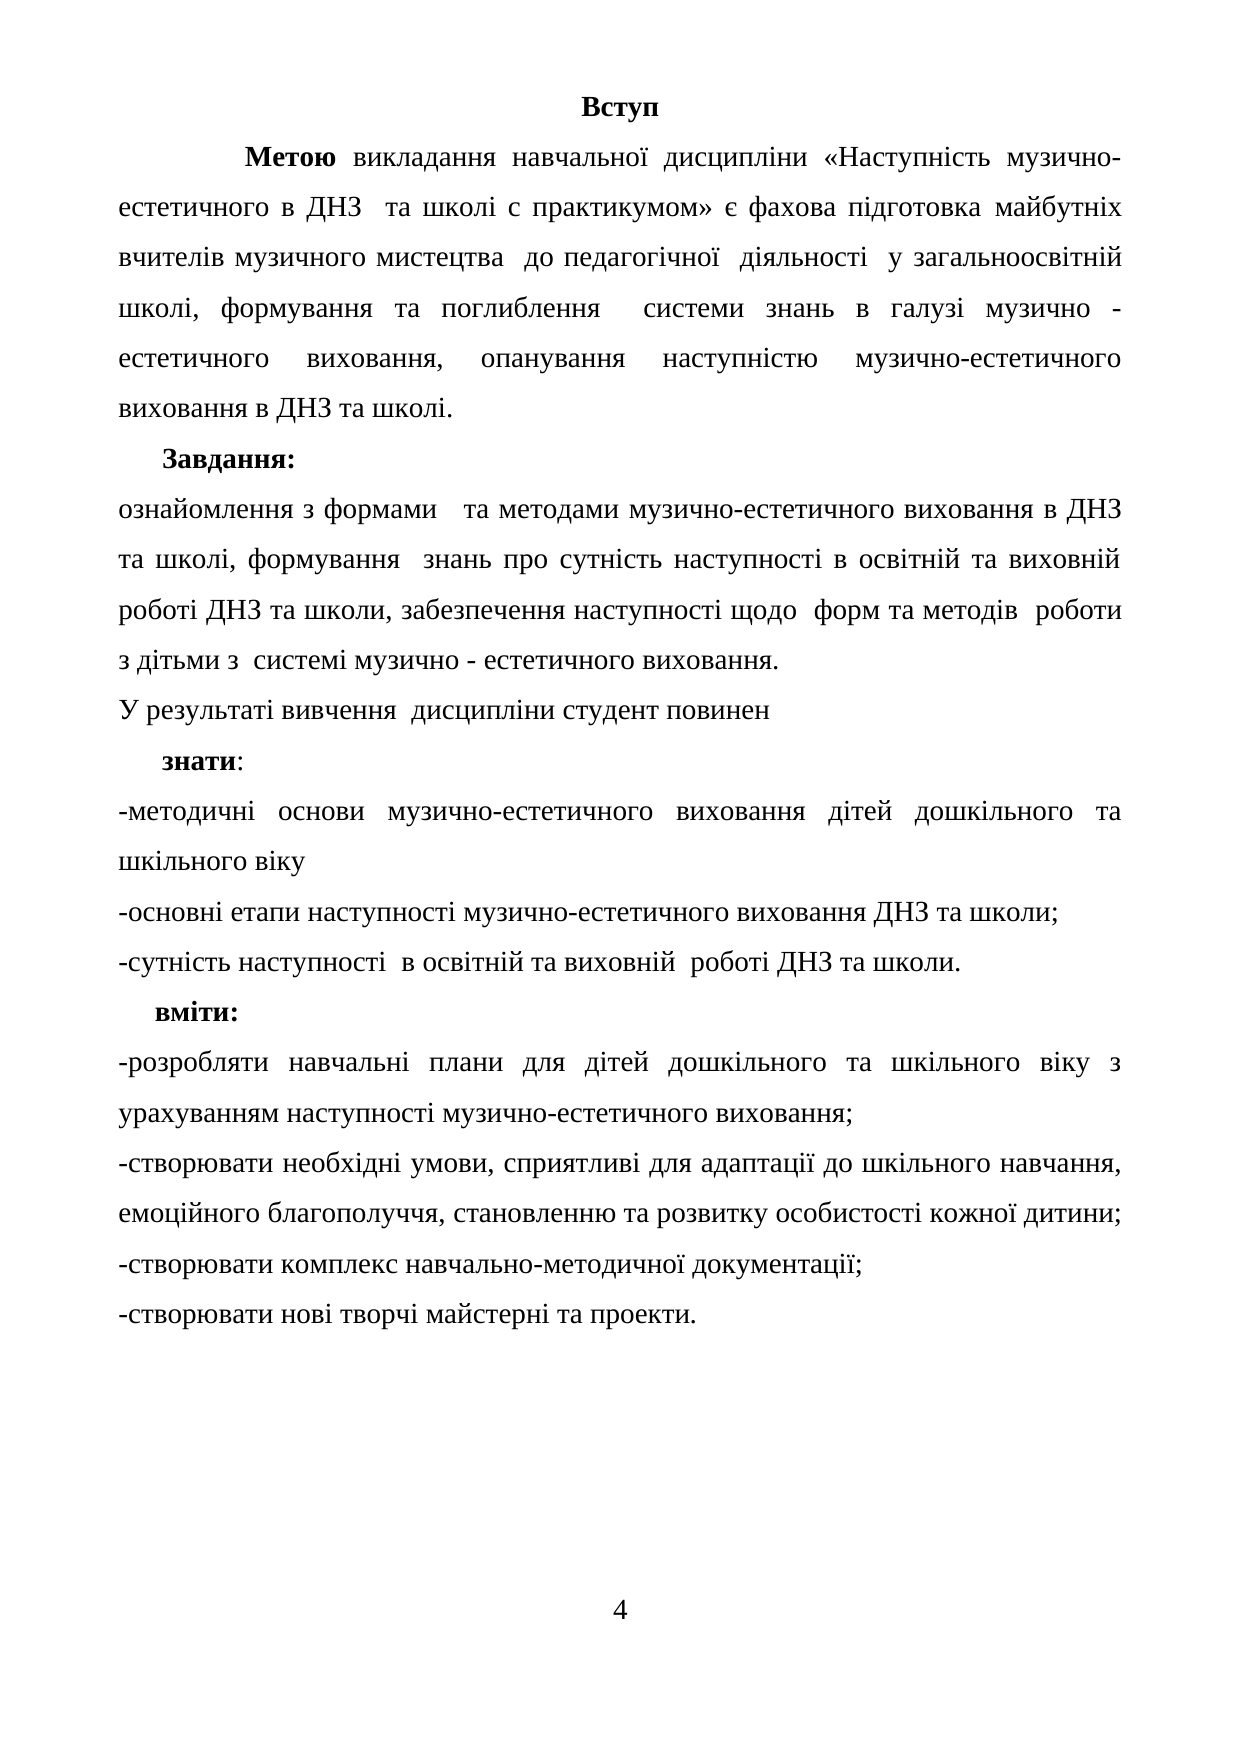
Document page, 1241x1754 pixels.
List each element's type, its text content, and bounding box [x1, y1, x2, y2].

text У результаті вивчення дисципліни студент повинен [118, 692, 1122, 726]
text Метою викладання навчальної дисципліни «Наступність музично-естетичного в ДНЗ та школі с практикумом» є фахова підготовка майбутніх вчителів музичного мистецтва до педагогічної діяльності у загальноосвітній школі, формування та поглиблення системи знань в галузі музично - естетичного виховання, опанування наступністю музично-естетичного виховання в ДНЗ та школі. [118, 139, 1122, 424]
text Вступ [118, 89, 1122, 122]
text знати: [118, 743, 1122, 776]
text -створювати комплекс навчально-методичної документації; [118, 1246, 1122, 1279]
text Завдання: [118, 441, 1122, 474]
text -методичні основи музично-естетичного виховання дітей дошкільного та шкільного віку [118, 793, 1122, 877]
text вміти: [118, 994, 1122, 1028]
text 4 [118, 1592, 1122, 1626]
text -основні етапи наступності музично-естетичного виховання ДНЗ та школи; [118, 894, 1122, 927]
text -створювати нові творчі майстерні та проекти. [118, 1296, 1122, 1330]
text -розробляти навчальні плани для дітей дошкільного та шкільного віку з урахуванням наступності музично-естетичного виховання; [118, 1044, 1122, 1128]
text -створювати необхідні умови, сприятливі для адаптації до шкільного навчання, емоційного благополуччя, становленню та розвитку особистості кожної дитини; [118, 1145, 1122, 1229]
text -сутність наступності в освітній та виховній роботі ДНЗ та школи. [118, 944, 1122, 977]
text ознайомлення з формами та методами музично-естетичного виховання в ДНЗ та школі, формування знань про сутність наступності в освітній та виховній роботі ДНЗ та школи, забезпечення наступності щодо форм та методів роботи з дітьми з системі музично - естетичного виховання. [118, 491, 1122, 676]
